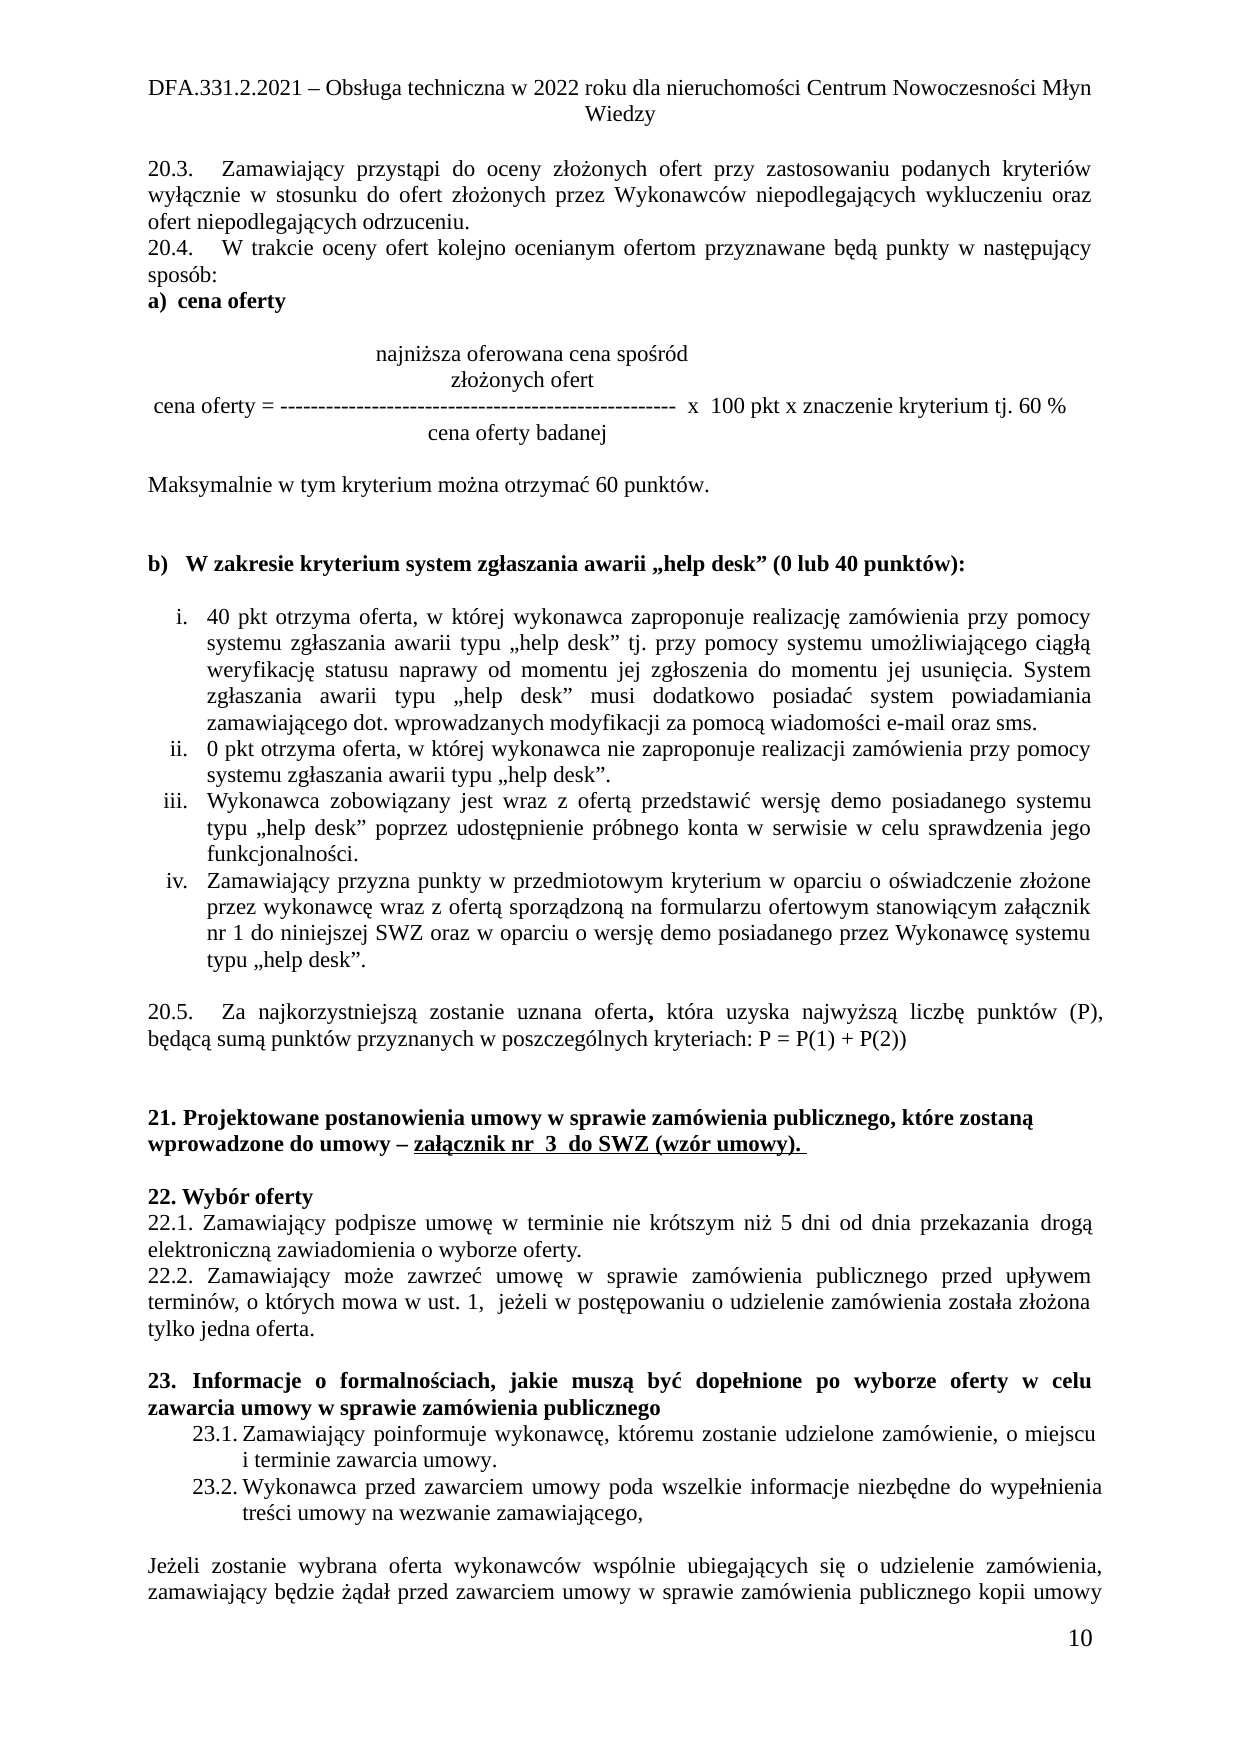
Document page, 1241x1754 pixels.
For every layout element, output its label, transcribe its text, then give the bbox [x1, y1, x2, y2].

list Zamawiający przyzna punkty w przedmiotowym kryterium w oparciu o oświadczenie złożone przez wykonawcę wraz z ofertą sporządzoną na formularzu ofertowym stanowiącym załącznik nr 1 do niniejszej SWZ oraz w oparciu o wersję demo posiadanego przez Wykonawcę systemu typu „help desk”. [188, 867, 1093, 972]
list cena oferty [148, 287, 1093, 313]
text 22.2. Zamawiający może zawrzeć umowę w sprawie zamówienia publicznego przed upływem terminów, o których mowa w ust. 1, jeżeli w postępowaniu o udzielenie zamówienia została złożona tylko jedna oferta. [148, 1262, 1093, 1341]
text 22. Wybór oferty [148, 1183, 1093, 1209]
list 0 pkt otrzyma oferta, w której wykonawca nie zaproponuje realizacji zamówienia przy pomocy systemu zgłaszania awarii typu „help desk”. [188, 735, 1093, 788]
list Informacje o formalnościach, jakie muszą być dopełnione po wyborze oferty w celu zawarcia umowy w sprawie zamówienia publicznego [148, 1367, 1093, 1420]
list Za najkorzystniejszą zostanie uznana oferta, która uzyska najwyższą liczbę punktów (P), będącą sumą punktów przyznanych w poszczególnych kryteriach: P = P(1) + P(2)) [148, 998, 1104, 1051]
list 40 pkt otrzyma oferta, w której wykonawca zaproponuje realizację zamówienia przy pomocy systemu zgłaszania awarii typu „help desk” tj. przy pomocy systemu umożliwiającego ciągłą weryfikację statusu naprawy od momentu jej zgłoszenia do momentu jej usunięcia. System zgłaszania awarii typu „help desk” musi dodatkowo posiadać system powiadamiania zamawiającego dot. wprowadzanych modyfikacji za pomocą wiadomości e-mail oraz sms. [188, 603, 1093, 735]
text 22.1. Zamawiający podpisze umowę w terminie nie krótszym niż 5 dni od dnia przekazania drogą elektroniczną zawiadomienia o wyborze oferty. [148, 1209, 1093, 1262]
text Maksymalnie w tym kryterium można otrzymać 60 punktów. [148, 471, 1093, 498]
text cena oferty badanej [148, 419, 1093, 445]
list Projektowane postanowienia umowy w sprawie zamówienia publicznego, które zostaną wprowadzone do umowy – załącznik nr 3 do SWZ (wzór umowy). [148, 1104, 1104, 1157]
list Zamawiający poinformuje wykonawcę, któremu zostanie udzielone zamówienie, o miejscu i terminie zawarcia umowy. [192, 1420, 1104, 1473]
list W trakcie oceny ofert kolejno ocenianym ofertom przyznawane będą punkty w następujący sposób: [148, 234, 1093, 287]
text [148, 1552, 1104, 1604]
list W zakresie kryterium system zgłaszania awarii „help desk” (0 lub 40 punktów): [148, 550, 1093, 577]
list Zamawiający przystąpi do oceny złożonych ofert przy zastosowaniu podanych kryteriów wyłącznie w stosunku do ofert złożonych przez Wykonawców niepodlegających wykluczeniu oraz ofert niepodlegających odrzuceniu. [148, 155, 1093, 234]
text najniższa oferowana cena spośród [221, 340, 1093, 366]
text cena oferty = ---------------------------------------------------- x 100 pkt x znaczenie kryterium tj. 60 % [148, 392, 1093, 419]
list Wykonawca przed zawarciem umowy poda wszelkie informacje niezbędne do wypełnienia treści umowy na wezwanie zamawiającego, [192, 1473, 1104, 1526]
list Wykonawca zobowiązany jest wraz z ofertą przedstawić wersję demo posiadanego systemu typu „help desk” poprzez udostępnienie próbnego konta w serwisie w celu sprawdzenia jego funkcjonalności. [188, 788, 1093, 867]
text złożonych ofert [148, 366, 1093, 392]
